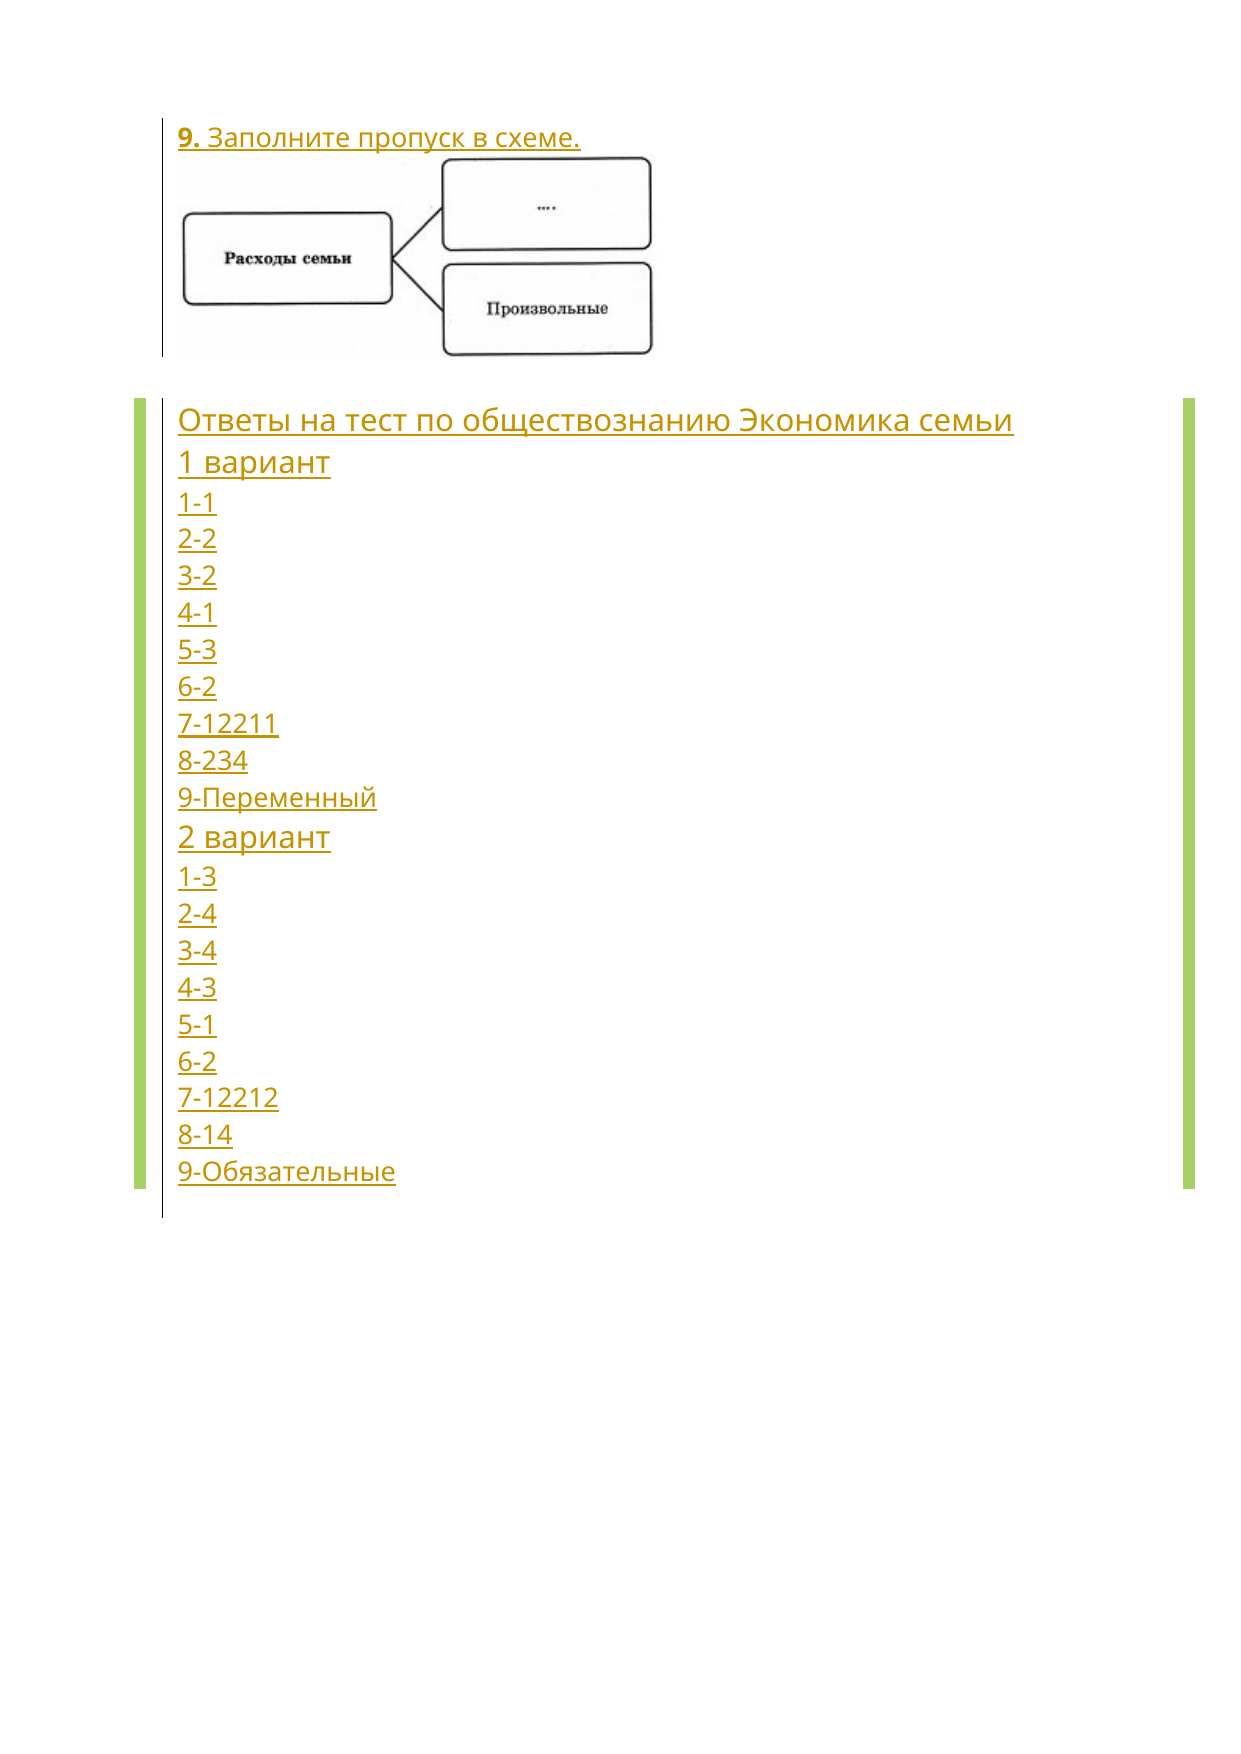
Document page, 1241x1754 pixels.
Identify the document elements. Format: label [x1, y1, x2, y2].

picture [177, 155, 658, 358]
